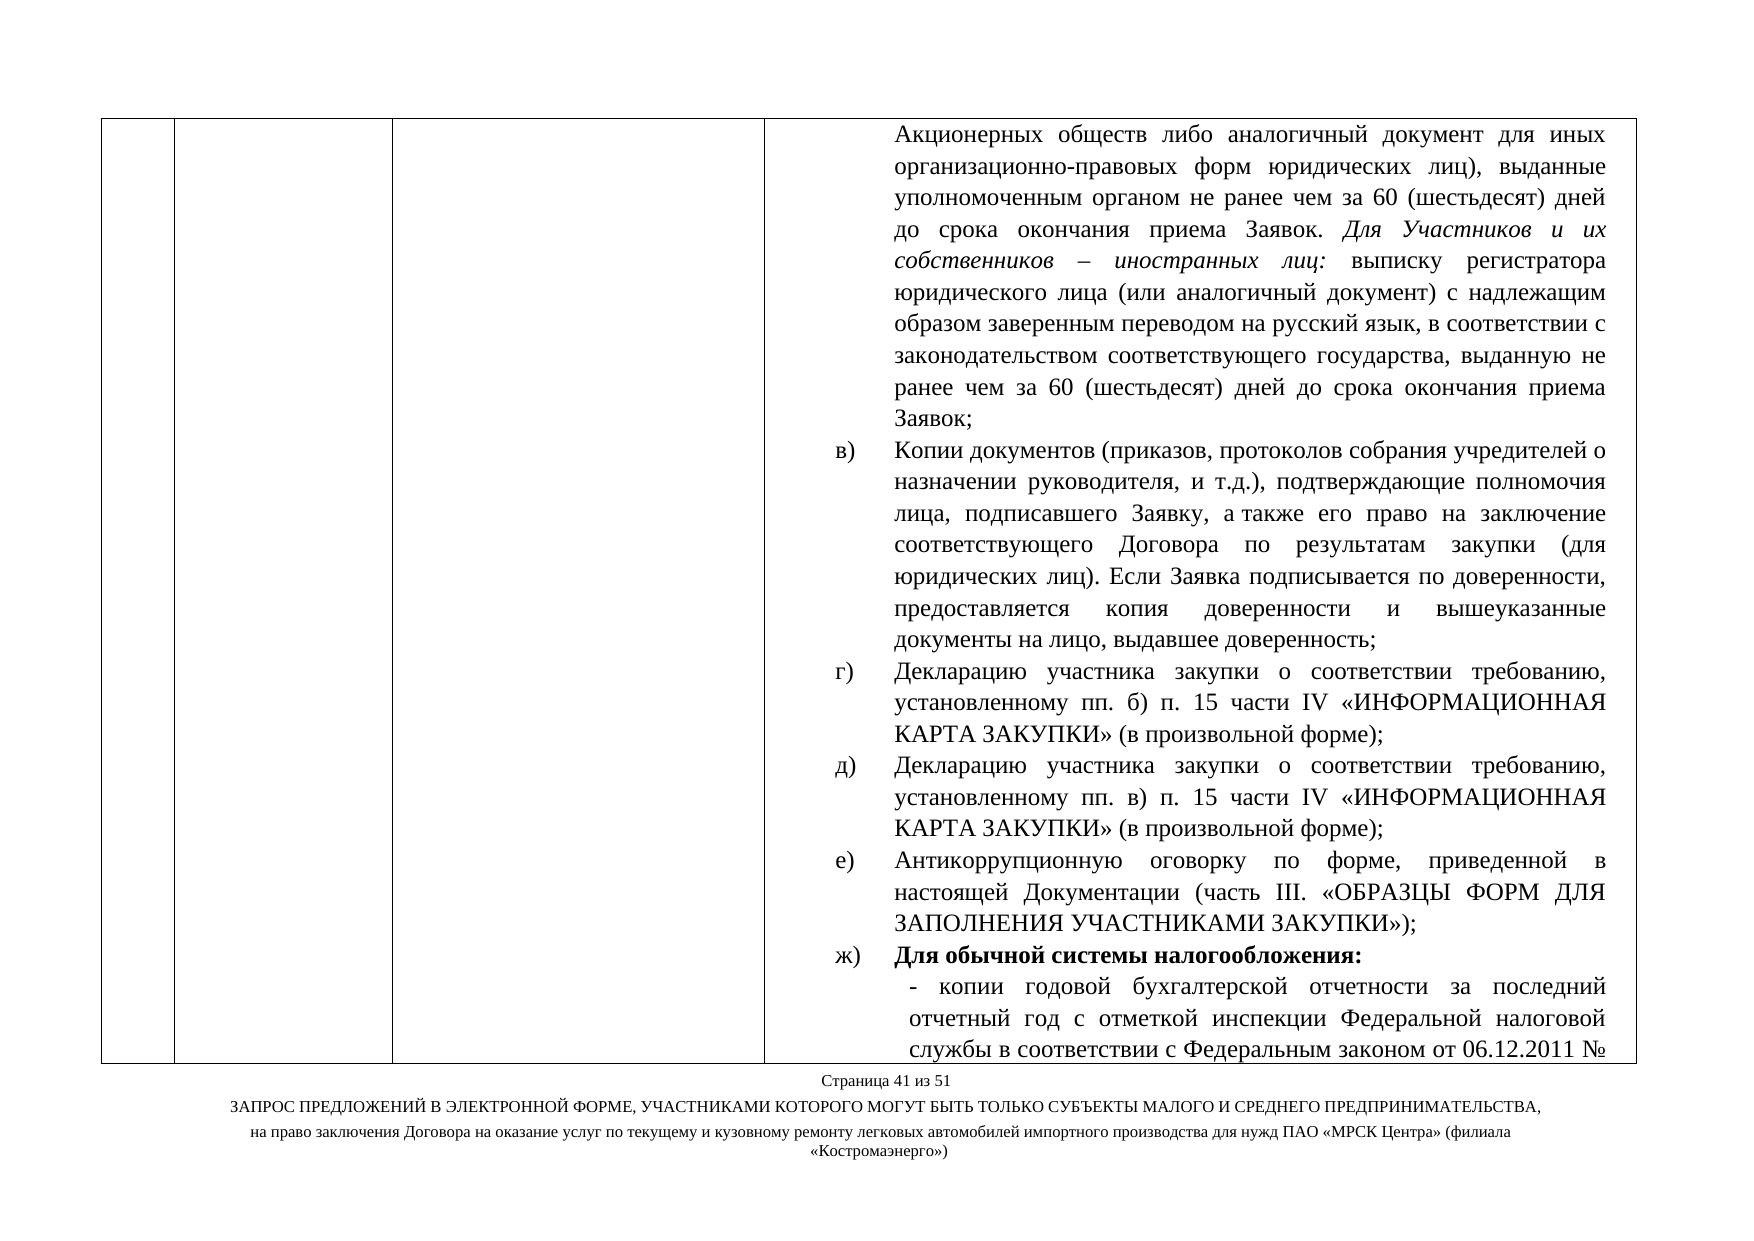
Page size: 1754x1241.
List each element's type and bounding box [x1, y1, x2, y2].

table_cell [393, 119, 764, 1063]
table_cell [765, 119, 1636, 1063]
table_cell [175, 119, 392, 1063]
table_cell [102, 119, 174, 1063]
